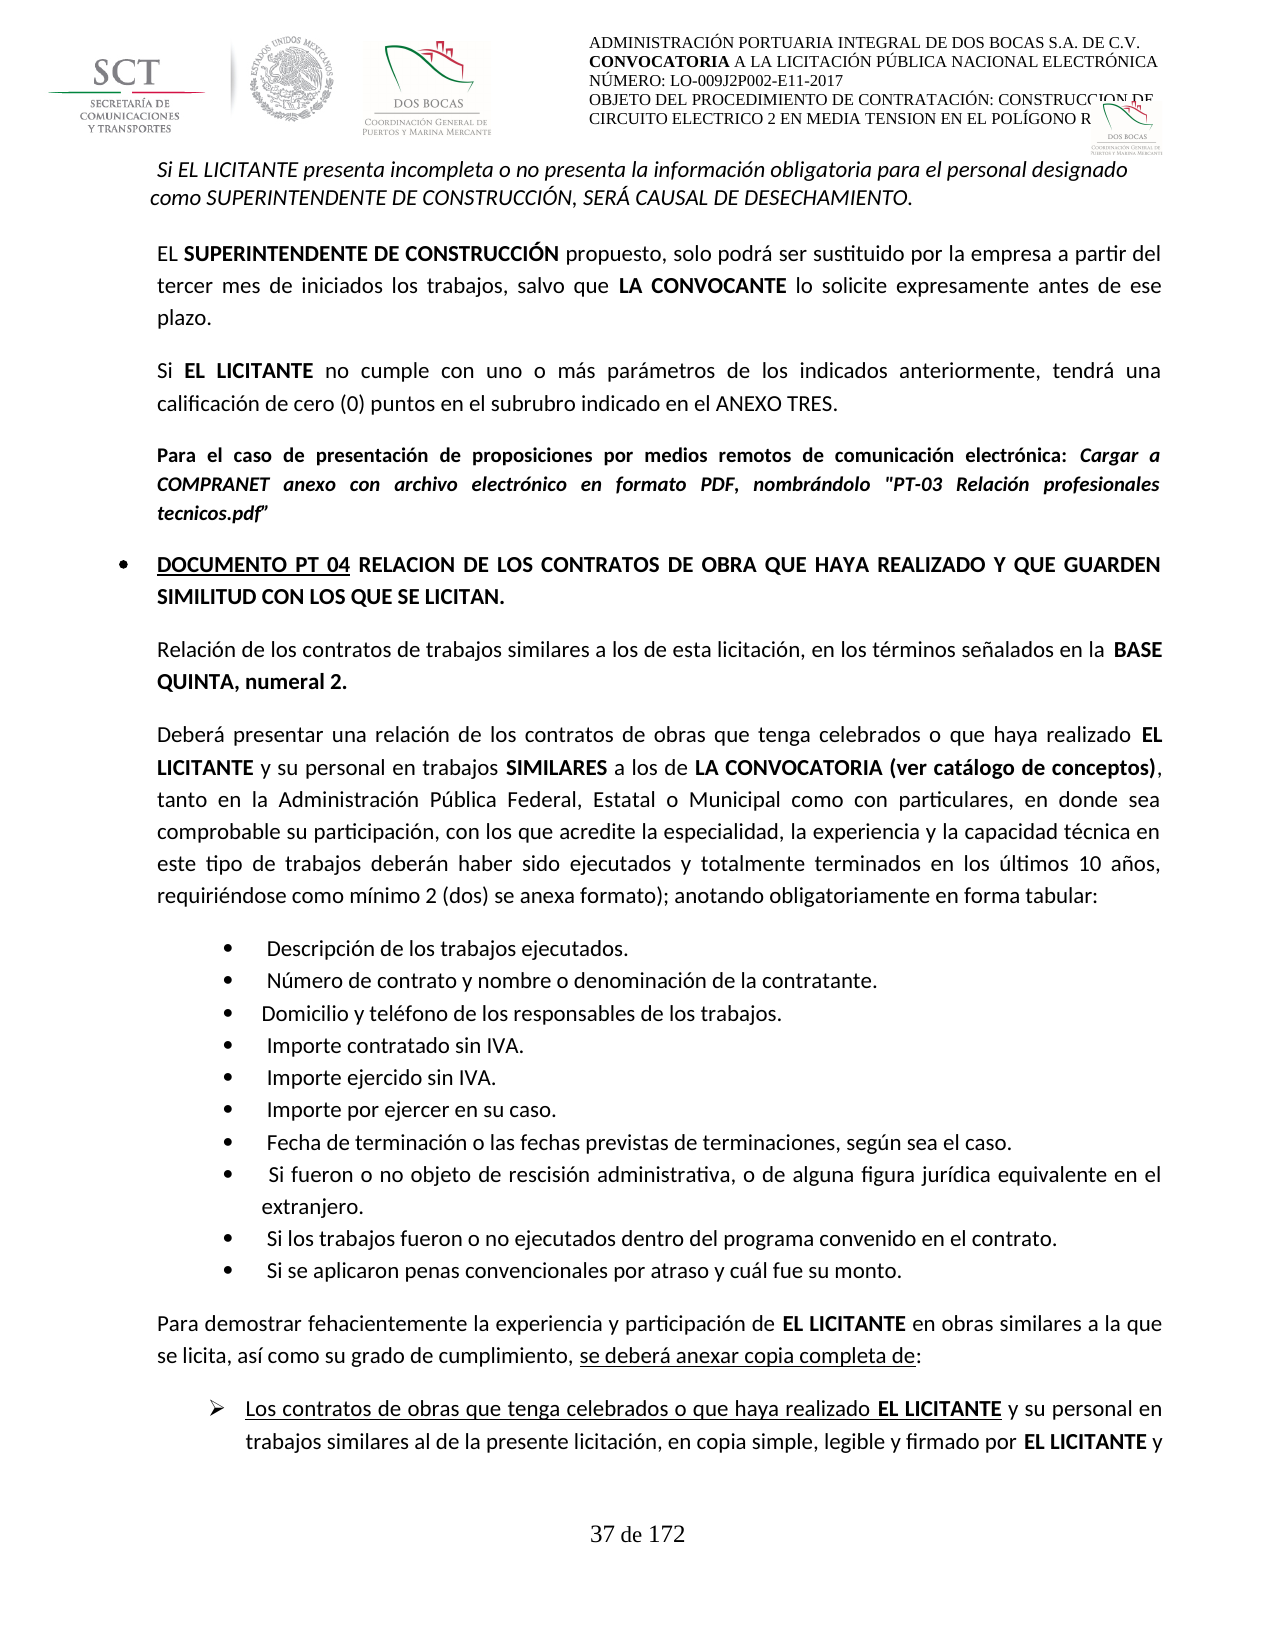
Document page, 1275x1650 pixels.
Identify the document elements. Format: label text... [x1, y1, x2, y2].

list Número de contrato y nombre o denominación de la contratante. [224, 967, 1162, 995]
picture [1090, 101, 1163, 155]
list Descripción de los trabajos ejecutados. [224, 934, 1162, 962]
text EL SUPERINTENDENTE DE CONSTRUCCIÓN propuesto, solo podrá ser sustituido por la empresa a partir del tercer mes de iniciados los trabajos, salvo que LA CONVOCANTE lo solicite expresamente antes de ese plazo. [157, 239, 1162, 332]
list Si fueron o no objeto de rescisión administrativa, o de alguna figura jurídica equivalente en el extranjero. [224, 1160, 1162, 1220]
text Para el caso de presentación de proposiciones por medios remotos de comunicación electrónica: Cargar a COMPRANET anexo con archivo electrónico en formato PDF, nombrándolo "PT-03 Relación profesionales tecnicos.pdf” [157, 442, 1162, 526]
list Si se aplicaron penas convencionales por atraso y cuál fue su monto. [224, 1256, 1162, 1284]
text Deberá presentar una relación de los contratos de obras que tenga celebrados o que haya realizado EL LICITANTE y su personal en trabajos SIMILARES a los de LA CONVOCATORIA (ver catálogo de conceptos), tanto en la Administración Pública Federal, Estatal o Municipal como con particulares, en donde sea comprobable su participación, con los que acredite la especialidad, la experiencia y la capacidad técnica en este tipo de trabajos deberán haber sido ejecutados y totalmente terminados en los últimos 10 años, requiriéndose como mínimo 2 (dos) se anexa formato); anotando obligatoriamente en forma tabular: [157, 721, 1162, 909]
text Para demostrar fehacientemente la experiencia y participación de EL LICITANTE en obras similares a la que se licita, así como su grado de cumplimiento, se deberá anexar copia completa de: [157, 1309, 1162, 1369]
list Importe ejercido sin IVA. [224, 1063, 1162, 1091]
text Si EL LICITANTE no cumple con uno o más parámetros de los indicados anteriormente, tendrá una calificación de cero (0) puntos en el subrubro indicado en el ANEXO TRES. [157, 357, 1162, 417]
picture [32, 21, 342, 137]
picture [362, 41, 492, 137]
text Relación de los contratos de trabajos similares a los de esta licitación, en los términos señalados en la BASE QUINTA, numeral 2. [157, 635, 1162, 696]
list Fecha de terminación o las fechas previstas de terminaciones, según sea el caso. [224, 1128, 1162, 1156]
list Domicilio y teléfono de los responsables de los trabajos. [224, 999, 1162, 1027]
list DOCUMENTO PT 04 RELACION DE LOS CONTRATOS DE OBRA QUE HAYA REALIZADO Y QUE GUARDEN SIMILITUD CON LOS QUE SE LICITAN. [119, 550, 1162, 610]
text Si EL LICITANTE presenta incompleta o no presenta la información obligatoria para el personal designado como SUPERINTENDENTE DE CONSTRUCCIÓN, SERÁ CAUSAL DE DESECHAMIENTO. [150, 155, 1162, 211]
list Si los trabajos fueron o no ejecutados dentro del programa convenido en el contrato. [224, 1224, 1162, 1252]
list Importe contratado sin IVA. [224, 1031, 1162, 1059]
list Importe por ejercer en su caso. [224, 1095, 1162, 1123]
